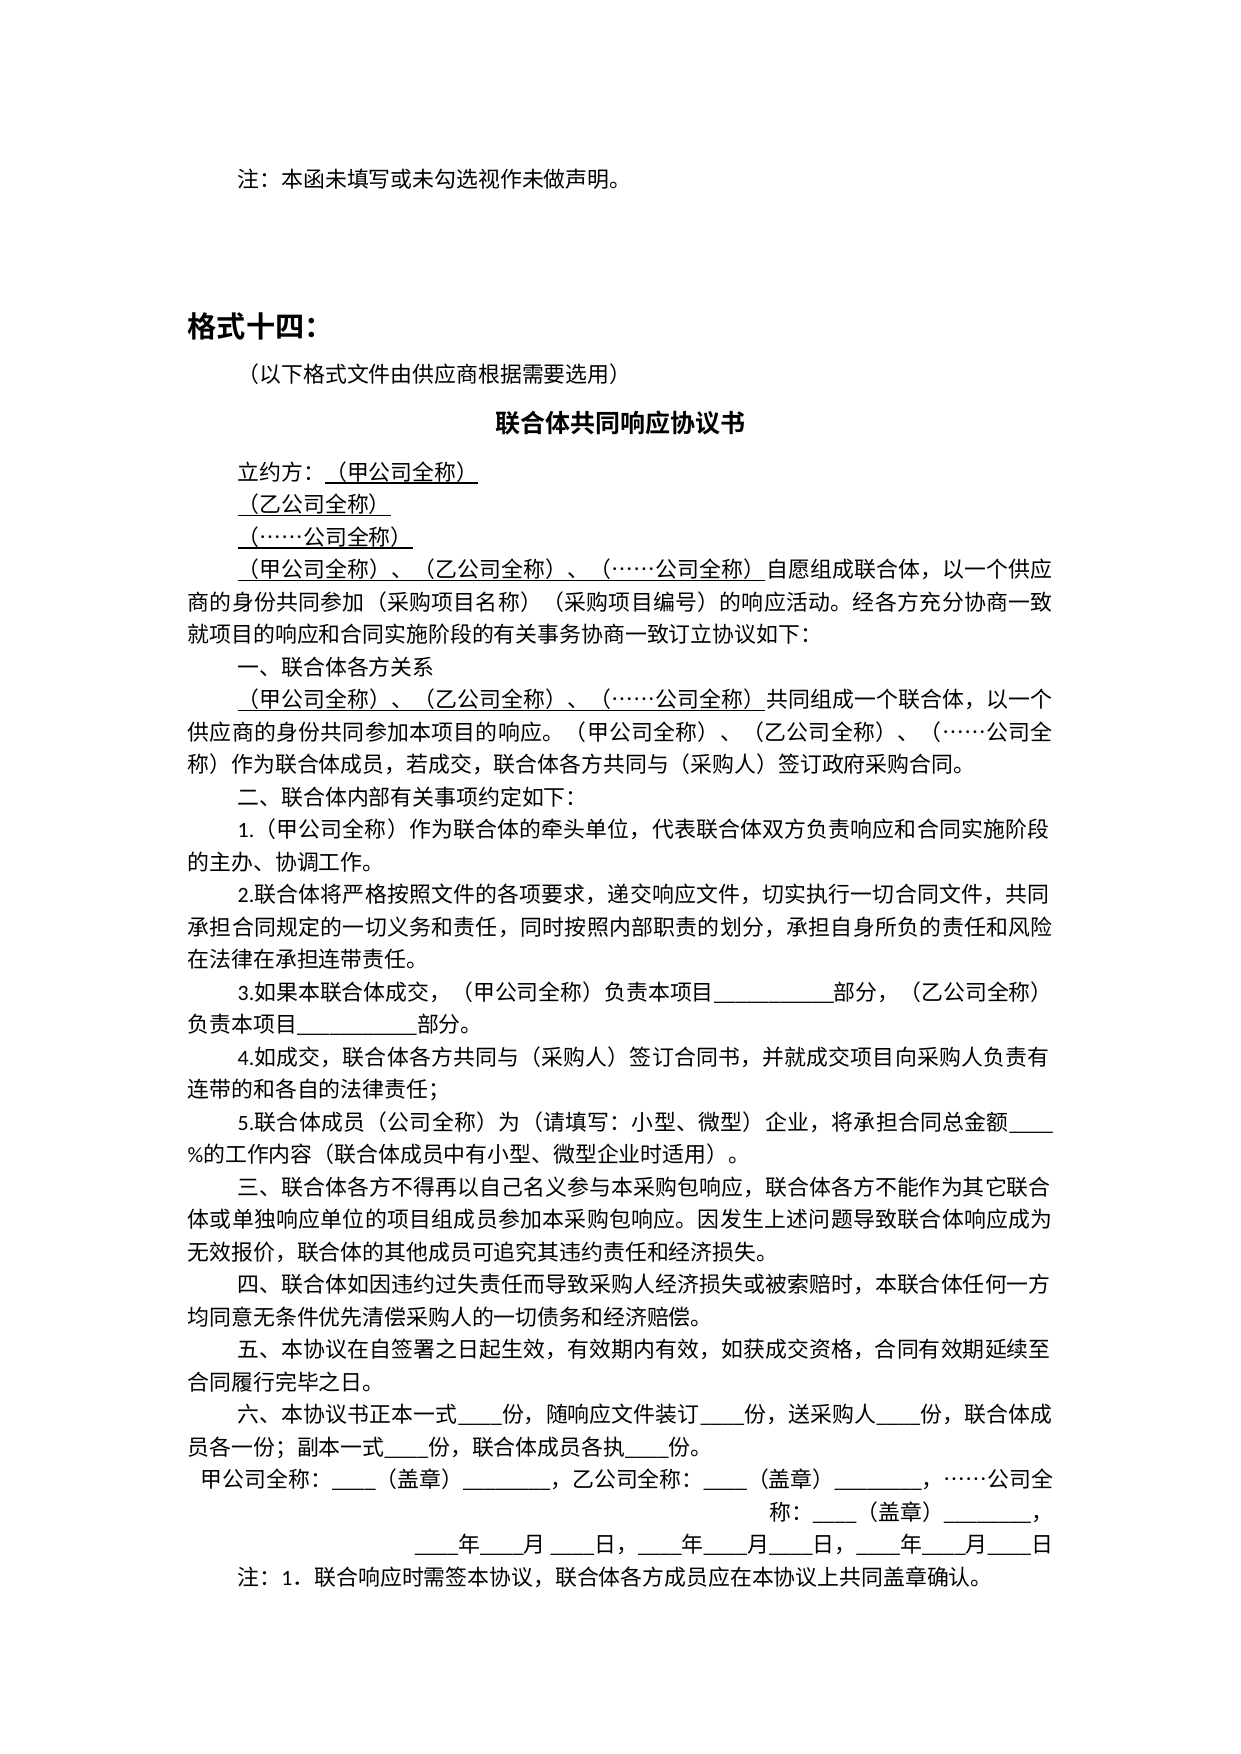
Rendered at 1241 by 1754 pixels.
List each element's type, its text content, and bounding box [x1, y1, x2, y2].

text 联合体共同响应协议书 [187, 389, 1053, 454]
text 甲公司全称：____（盖章）________，乙公司全称：____（盖章）________，……公司全称：____（盖章）________， [187, 1462, 1053, 1527]
text 注：本函未填写或未勾选视作未做声明。 [187, 162, 1053, 194]
text 立约方：（甲公司全称） [187, 454, 1053, 487]
text ____年____月 ____日，____年____月____日，____年____月____日 [187, 1527, 1053, 1559]
text 注：1．联合响应时需签本协议，联合体各方成员应在本协议上共同盖章确认。 [187, 1559, 1053, 1592]
text 3.如果本联合体成交，（甲公司全称）负责本项目___________部分，（乙公司全称）负责本项目___________部分。 [187, 974, 1053, 1039]
text 一、联合体各方关系 [187, 649, 1053, 682]
text （甲公司全称）、（乙公司全称）、（……公司全称）共同组成一个联合体，以一个供应商的身份共同参加本项目的响应。（甲公司全称）、（乙公司全称）、（……公司全称）作为联合体成员，若成交，联合体各方共同与（采购人）签订政府采购合同。 [187, 682, 1053, 779]
text 二、联合体内部有关事项约定如下： [187, 779, 1053, 812]
text 五、本协议在自签署之日起生效，有效期内有效，如获成交资格，合同有效期延续至合同履行完毕之日。 [187, 1332, 1053, 1397]
text 4.如成交，联合体各方共同与（采购人）签订合同书，并就成交项目向采购人负责有连带的和各自的法律责任； [187, 1039, 1053, 1104]
text （以下格式文件由供应商根据需要选用） [187, 357, 1053, 389]
text （乙公司全称） [187, 487, 1053, 519]
text 2.联合体将严格按照文件的各项要求，递交响应文件，切实执行一切合同文件，共同承担合同规定的一切义务和责任，同时按照内部职责的划分，承担自身所负的责任和风险，在法律在承担连带责任。 [187, 877, 1053, 974]
text 四、联合体如因违约过失责任而导致采购人经济损失或被索赔时，本联合体任何一方均同意无条件优先清偿采购人的一切债务和经济赔偿。 [187, 1267, 1053, 1332]
text （甲公司全称）、（乙公司全称）、（……公司全称）自愿组成联合体，以一个供应商的身份共同参加（采购项目名称）（采购项目编号）的响应活动。经各方充分协商一致，就项目的响应和合同实施阶段的有关事务协商一致订立协议如下： [187, 552, 1053, 649]
text 六、本协议书正本一式____份，随响应文件装订____份，送采购人____份，联合体成员各一份；副本一式____份，联合体成员各执____份。 [187, 1397, 1053, 1462]
text （……公司全称） [187, 519, 1053, 552]
text 格式十四： [187, 292, 1053, 357]
text 三、联合体各方不得再以自己名义参与本采购包响应，联合体各方不能作为其它联合体或单独响应单位的项目组成员参加本采购包响应。因发生上述问题导致联合体响应成为无效报价，联合体的其他成员可追究其违约责任和经济损失。 [187, 1169, 1053, 1267]
text 5.联合体成员（公司全称）为（请填写：小型、微型）企业，将承担合同总金额____%的工作内容（联合体成员中有小型、微型企业时适用）。 [187, 1104, 1053, 1169]
text 1.（甲公司全称）作为联合体的牵头单位，代表联合体双方负责响应和合同实施阶段的主办、协调工作。 [187, 812, 1053, 877]
